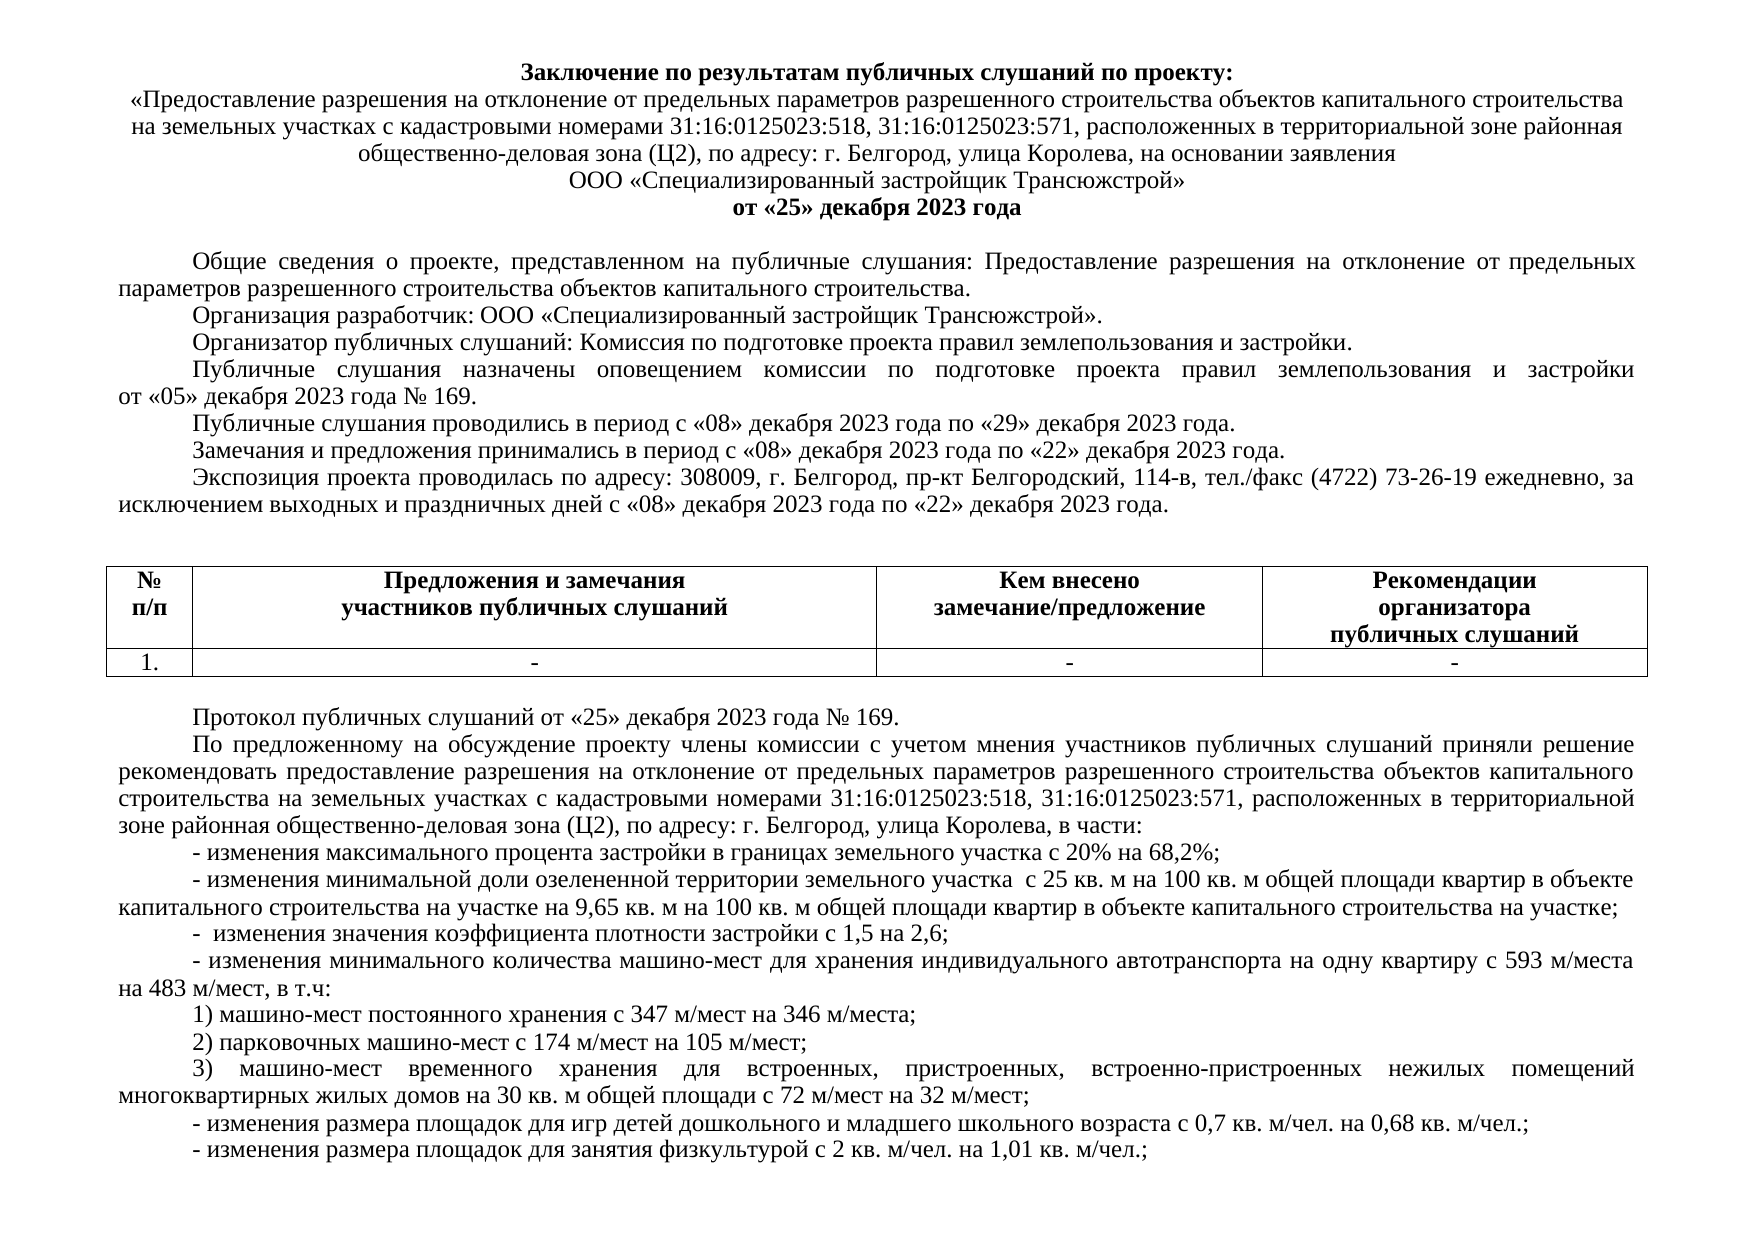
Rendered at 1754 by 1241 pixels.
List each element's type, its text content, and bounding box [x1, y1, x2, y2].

table_cell - [877, 649, 1262, 676]
text Заключение по результатам публичных слушаний по проекту: [118, 59, 1636, 86]
text Замечания и предложения принимались в период с «08» декабря 2023 года по «22» декабря 2023 года. [118, 437, 1636, 464]
text Общие сведения о проекте, представленном на публичные слушания: Предоставление разрешения на отклонение от предельных параметров разрешенного строительства объектов капитального строительства. [118, 248, 1636, 302]
text Экспозиция проекта проводилась по адресу: 308009, г. Белгород, пр-кт Белгородский, 114-в, тел./факс (4722) 73-26-19 ежедневно, за исключением выходных и праздничных дней с «08» декабря 2023 года по «22» декабря 2023 года. [118, 464, 1636, 518]
text - изменения значения коэффициента плотности застройки с 1,5 на 2,6; [118, 920, 1636, 947]
text ООО «Специализированный застройщик Трансюжстрой» [118, 167, 1636, 194]
text от «25» декабря 2023 года [118, 194, 1636, 221]
text 2) парковочных машино-мест с 174 м/мест на 105 м/мест; [118, 1028, 1636, 1055]
text - изменения минимальной доли озелененной территории земельного участка с 25 кв. м на 100 кв. м общей площади квартир в объекте капитального строительства на участке на 9,65 кв. м на 100 кв. м общей площади квартир в объекте капитального строительства на участке; [118, 866, 1636, 920]
text «Предоставление разрешения на отклонение от предельных параметров разрешенного строительства объектов капитального строительства на земельных участках с кадастровыми номерами 31:16:0125023:518, 31:16:0125023:571, расположенных в территориальной зоне районная общественно-деловая зона (Ц2), по адресу: г. Белгород, улица Королева, на основании заявления [118, 86, 1636, 167]
text 1) машино-мест постоянного хранения с 347 м/мест на 346 м/места; [118, 1001, 1636, 1028]
text - изменения минимального количества машино-мест для хранения индивидуального автотранспорта на одну квартиру с 593 м/места на 483 м/мест, в т.ч: [118, 947, 1636, 1001]
text 3) машино-мест временного хранения для встроенных, пристроенных, встроенно-пристроенных нежилых помещений многоквартирных жилых домов на 30 кв. м общей площади с 72 м/мест на 32 м/мест; [118, 1055, 1636, 1109]
text Организатор публичных слушаний: Комиссия по подготовке проекта правил землепользования и застройки. [118, 329, 1636, 356]
text - изменения размера площадок для игр детей дошкольного и младшего школьного возраста с 0,7 кв. м/чел. на 0,68 кв. м/чел.; [118, 1109, 1636, 1136]
table_cell 1. [107, 649, 192, 676]
table_cell - [193, 649, 876, 676]
table_header № п/п [107, 567, 192, 648]
text Организация разработчик: ООО «Специализированный застройщик Трансюжстрой». [118, 302, 1636, 329]
text Публичные слушания назначены оповещением комиссии по подготовке проекта правил землепользования и застройки от «05» декабря 2023 года № 169. [118, 356, 1636, 410]
table_header Предложения и замечания участников публичных слушаний [193, 567, 876, 648]
table_header Рекомендации организатора публичных слушаний [1263, 567, 1647, 648]
text - изменения максимального процента застройки в границах земельного участка с 20% на 68,2%; [118, 839, 1636, 866]
text Публичные слушания проводились в период с «08» декабря 2023 года по «29» декабря 2023 года. [118, 410, 1636, 437]
text - изменения размера площадок для занятия физкультурой с 2 кв. м/чел. на 1,01 кв. м/чел.; [118, 1136, 1636, 1163]
text По предложенному на обсуждение проекту члены комиссии с учетом мнения участников публичных слушаний приняли решение рекомендовать предоставление разрешения на отклонение от предельных параметров разрешенного строительства объектов капитального строительства на земельных участках с кадастровыми номерами 31:16:0125023:518, 31:16:0125023:571, расположенных в территориальной зоне районная общественно-деловая зона (Ц2), по адресу: г. Белгород, улица Королева, в части: [118, 731, 1636, 839]
table_header Кем внесено замечание/предложение [877, 567, 1262, 648]
table_cell - [1263, 649, 1647, 676]
text Протокол публичных слушаний от «25» декабря 2023 года № 169. [118, 704, 1636, 731]
